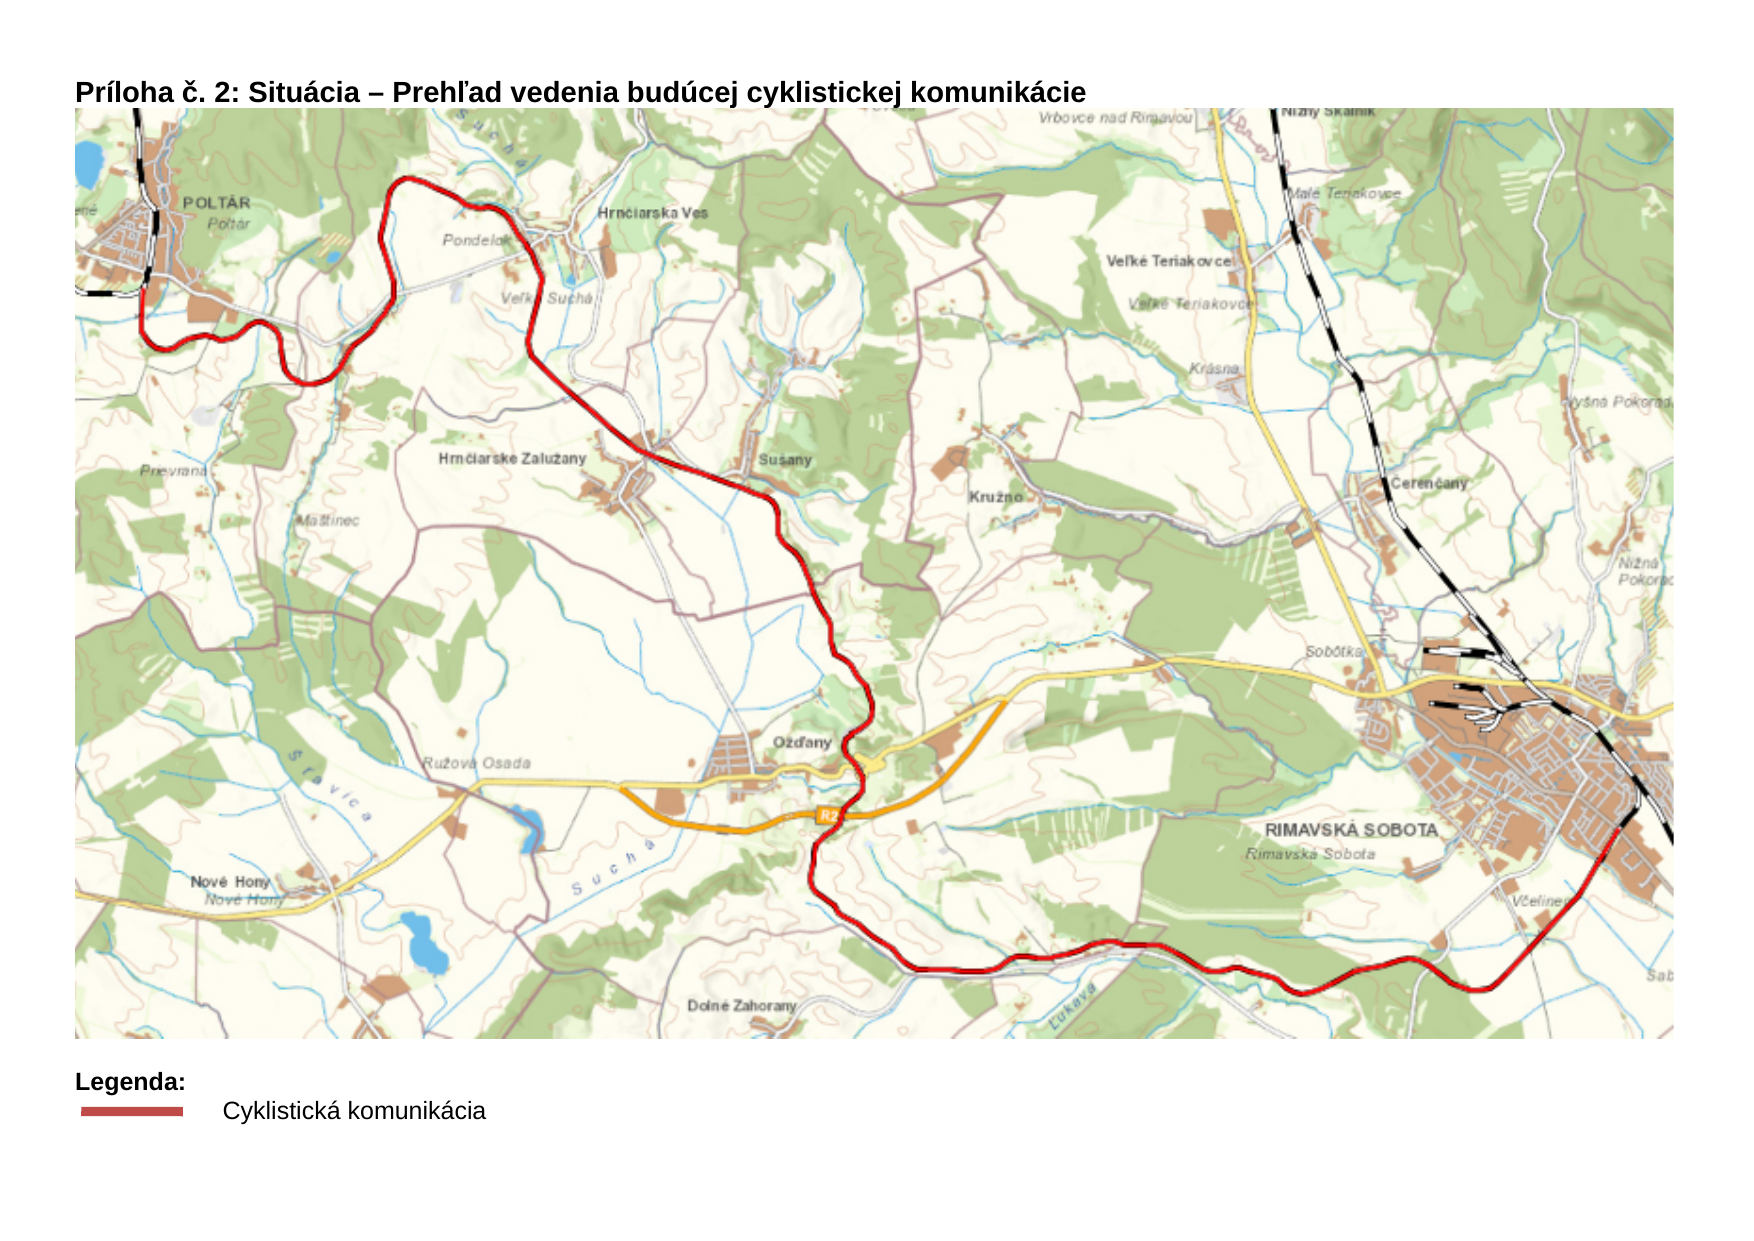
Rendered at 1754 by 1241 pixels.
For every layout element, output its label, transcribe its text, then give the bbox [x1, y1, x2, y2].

text Príloha č. 2: Situácia – Prehľad vedenia budúcej cyklistickej komunikácie [75, 75, 1679, 108]
text Legenda: [75, 1067, 1679, 1096]
text Cyklistická komunikácia [149, 1096, 1679, 1124]
picture [75, 108, 1674, 1039]
